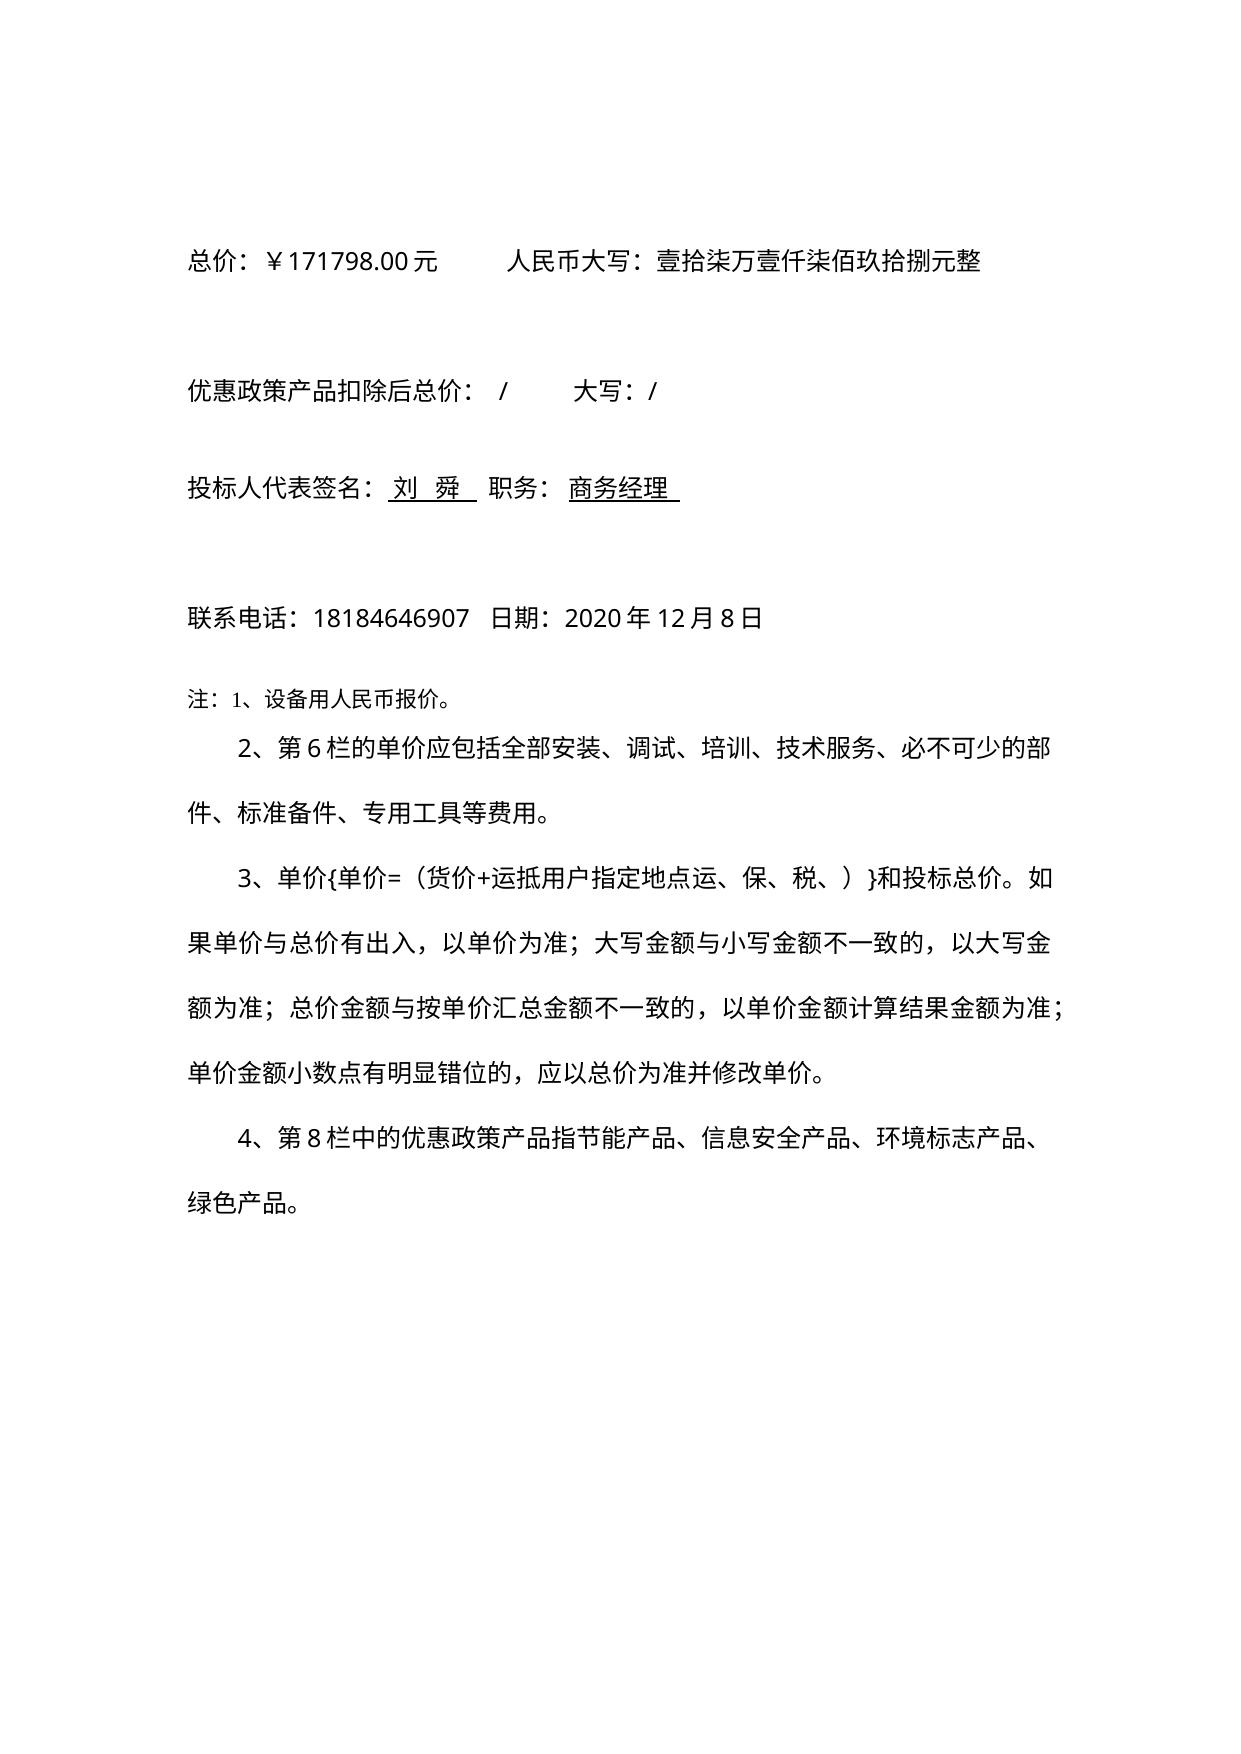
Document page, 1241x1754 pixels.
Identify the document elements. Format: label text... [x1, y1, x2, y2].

text 优惠政策产品扣除后总价： / 大写：/ [187, 357, 1053, 422]
text 投标人代表签名： 刘 舜 职务： 商务经理 [187, 454, 1053, 519]
text 4、第8栏中的优惠政策产品指节能产品、信息安全产品、环境标志产品、绿色产品。 [187, 1104, 1053, 1234]
text 注：1、设备用人民币报价。 [187, 682, 1053, 714]
text 总价：￥171798.00元 人民币大写：壹拾柒万壹仟柒佰玖拾捌元整 [187, 227, 1053, 292]
text 3、单价{单价=（货价+运抵用户指定地点运、保、税、）}和投标总价。如果单价与总价有出入，以单价为准；大写金额与小写金额不一致的，以大写金额为准；总价金额与按单价汇总金额不一致的，以单价金额计算结果金额为准；单价金额小数点有明显错位的，应以总价为准并修改单价。 [187, 844, 1053, 1104]
text 联系电话：18184646907 日期：2020年12月8日 [187, 584, 1053, 649]
text 2、第6栏的单价应包括全部安装、调试、培训、技术服务、必不可少的部件、标准备件、专用工具等费用。 [187, 714, 1053, 844]
